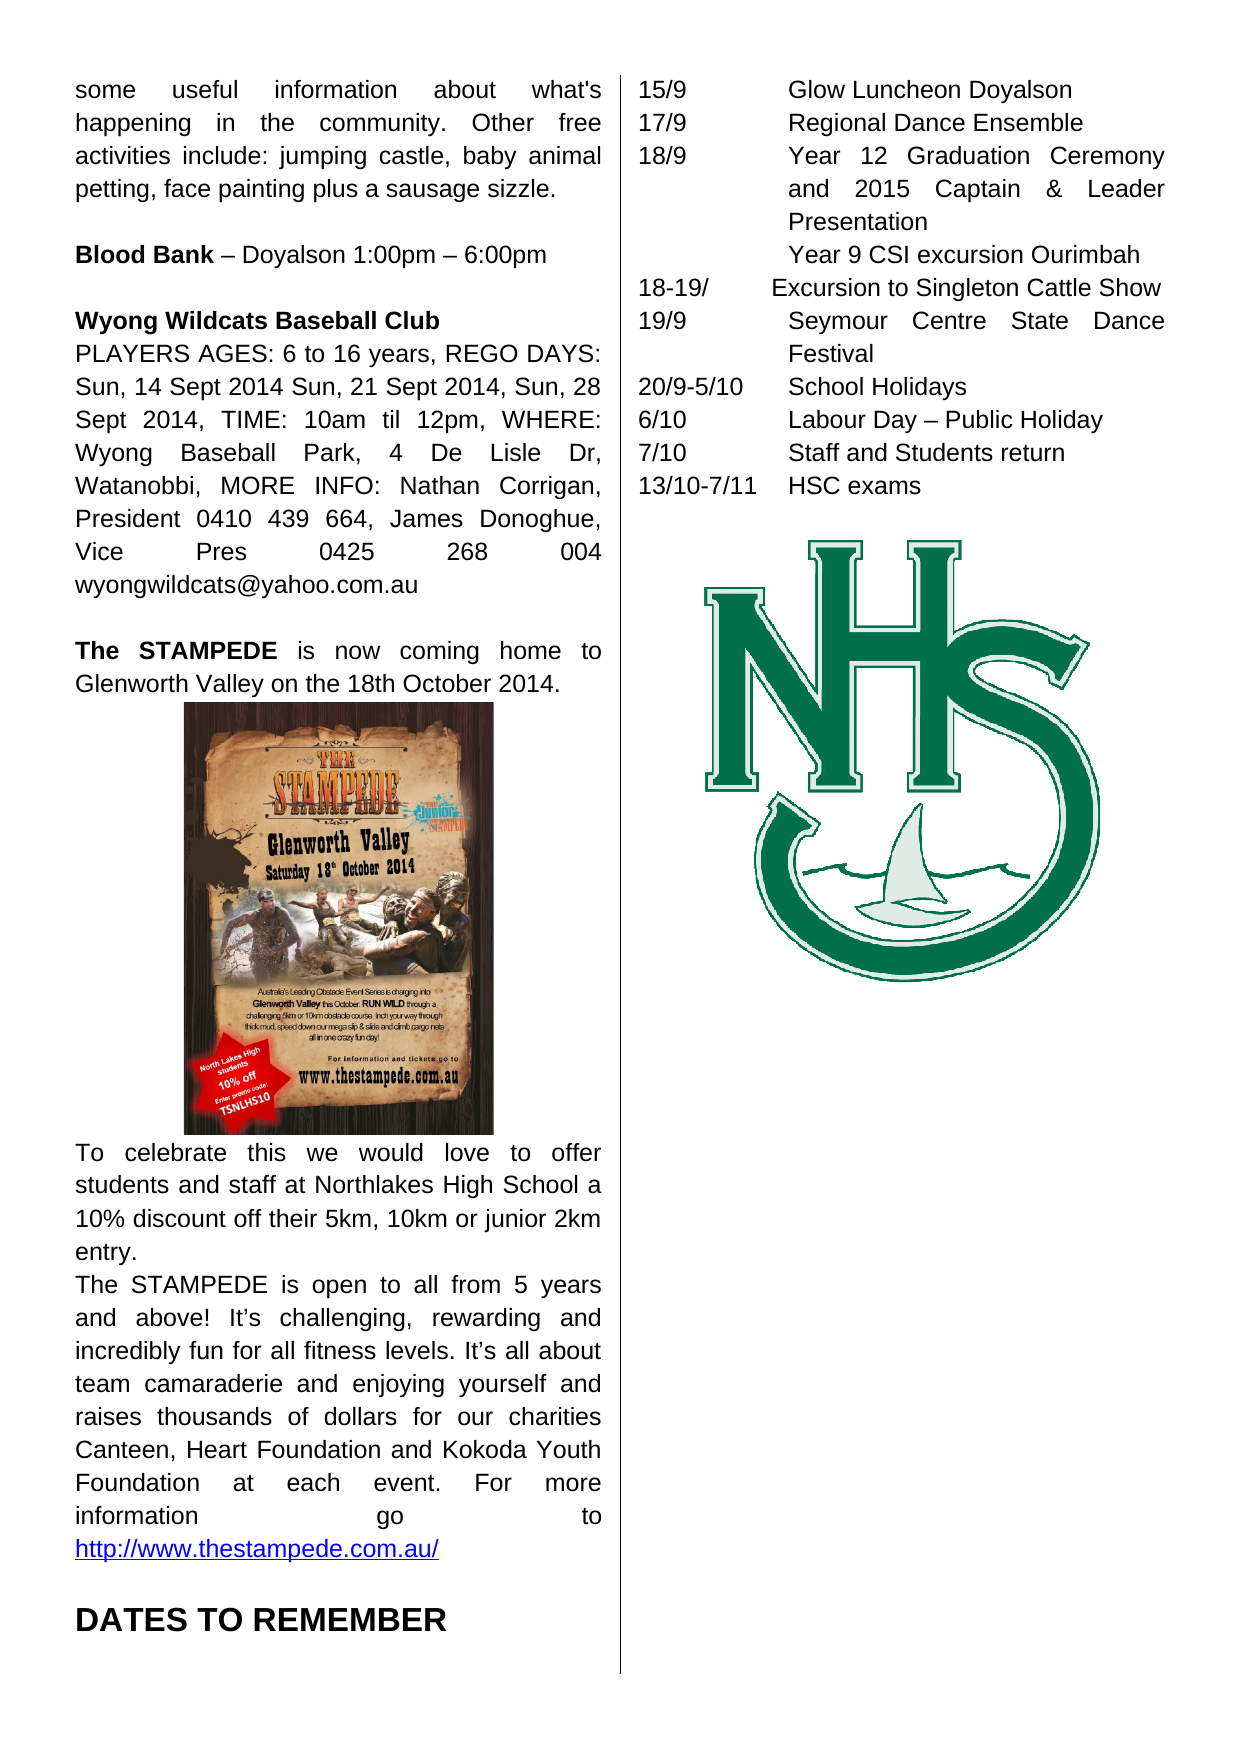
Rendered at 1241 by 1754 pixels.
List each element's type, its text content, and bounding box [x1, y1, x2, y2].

text 13/10-7/11 HSC exams [638, 471, 1165, 500]
text PLAYERS AGES: 6 to 16 years, REGO DAYS: Sun, 14 Sept 2014 Sun, 21 Sept 2014, Sun, 28 Sept 2014, TIME: 10am til 12pm, WHERE: Wyong Baseball Park, 4 De Lisle Dr, Watanobbi, MORE INFO: Nathan Corrigan, President 0410 439 664, James Donoghue, Vice Pres 0425 268 004 wyongwildcats@yahoo.com.au [75, 339, 602, 599]
text To celebrate this we would love to offer students and staff at Northlakes High School a 10% discount off their 5km, 10km or junior 2km entry. [75, 1137, 602, 1265]
text 7/10 Staff and Students return [638, 438, 1165, 467]
text 19/9 Seymour Centre State Dance Festival [638, 306, 1165, 368]
text Wyong Wildcats Baseball Club [75, 306, 602, 335]
picture [703, 537, 1100, 983]
text DATES TO REMEMBER [75, 1600, 602, 1638]
text Year 9 CSI excursion Ourimbah [638, 240, 1165, 269]
text The STAMPEDE is now coming home to Glenworth Valley on the 18th October 2014. [75, 636, 602, 698]
text The STAMPEDE is open to all from 5 years and above! It’s challenging, rewarding and incredibly fun for all fitness levels. It’s all about team camaraderie and enjoying yourself and raises thousands of dollars for our charities Canteen, Heart Foundation and Kokoda Youth Foundation at each event. For more information go to http://www.thestampede.com.au/ [75, 1269, 602, 1562]
text 18/9 Year 12 Graduation Ceremony and 2015 Captain & Leader Presentation [638, 141, 1165, 236]
text 18-19/ Excursion to Singleton Cattle Show [638, 273, 1165, 302]
text 6/10 Labour Day – Public Holiday [638, 405, 1165, 434]
text 17/9 Regional Dance Ensemble [638, 108, 1165, 137]
text Blood Bank – Doyalson 1:00pm – 6:00pm [75, 240, 602, 269]
text 20/9-5/10 School Holidays [638, 372, 1165, 401]
picture [183, 702, 494, 1135]
text 15/9 Glow Luncheon Doyalson [638, 75, 1165, 104]
